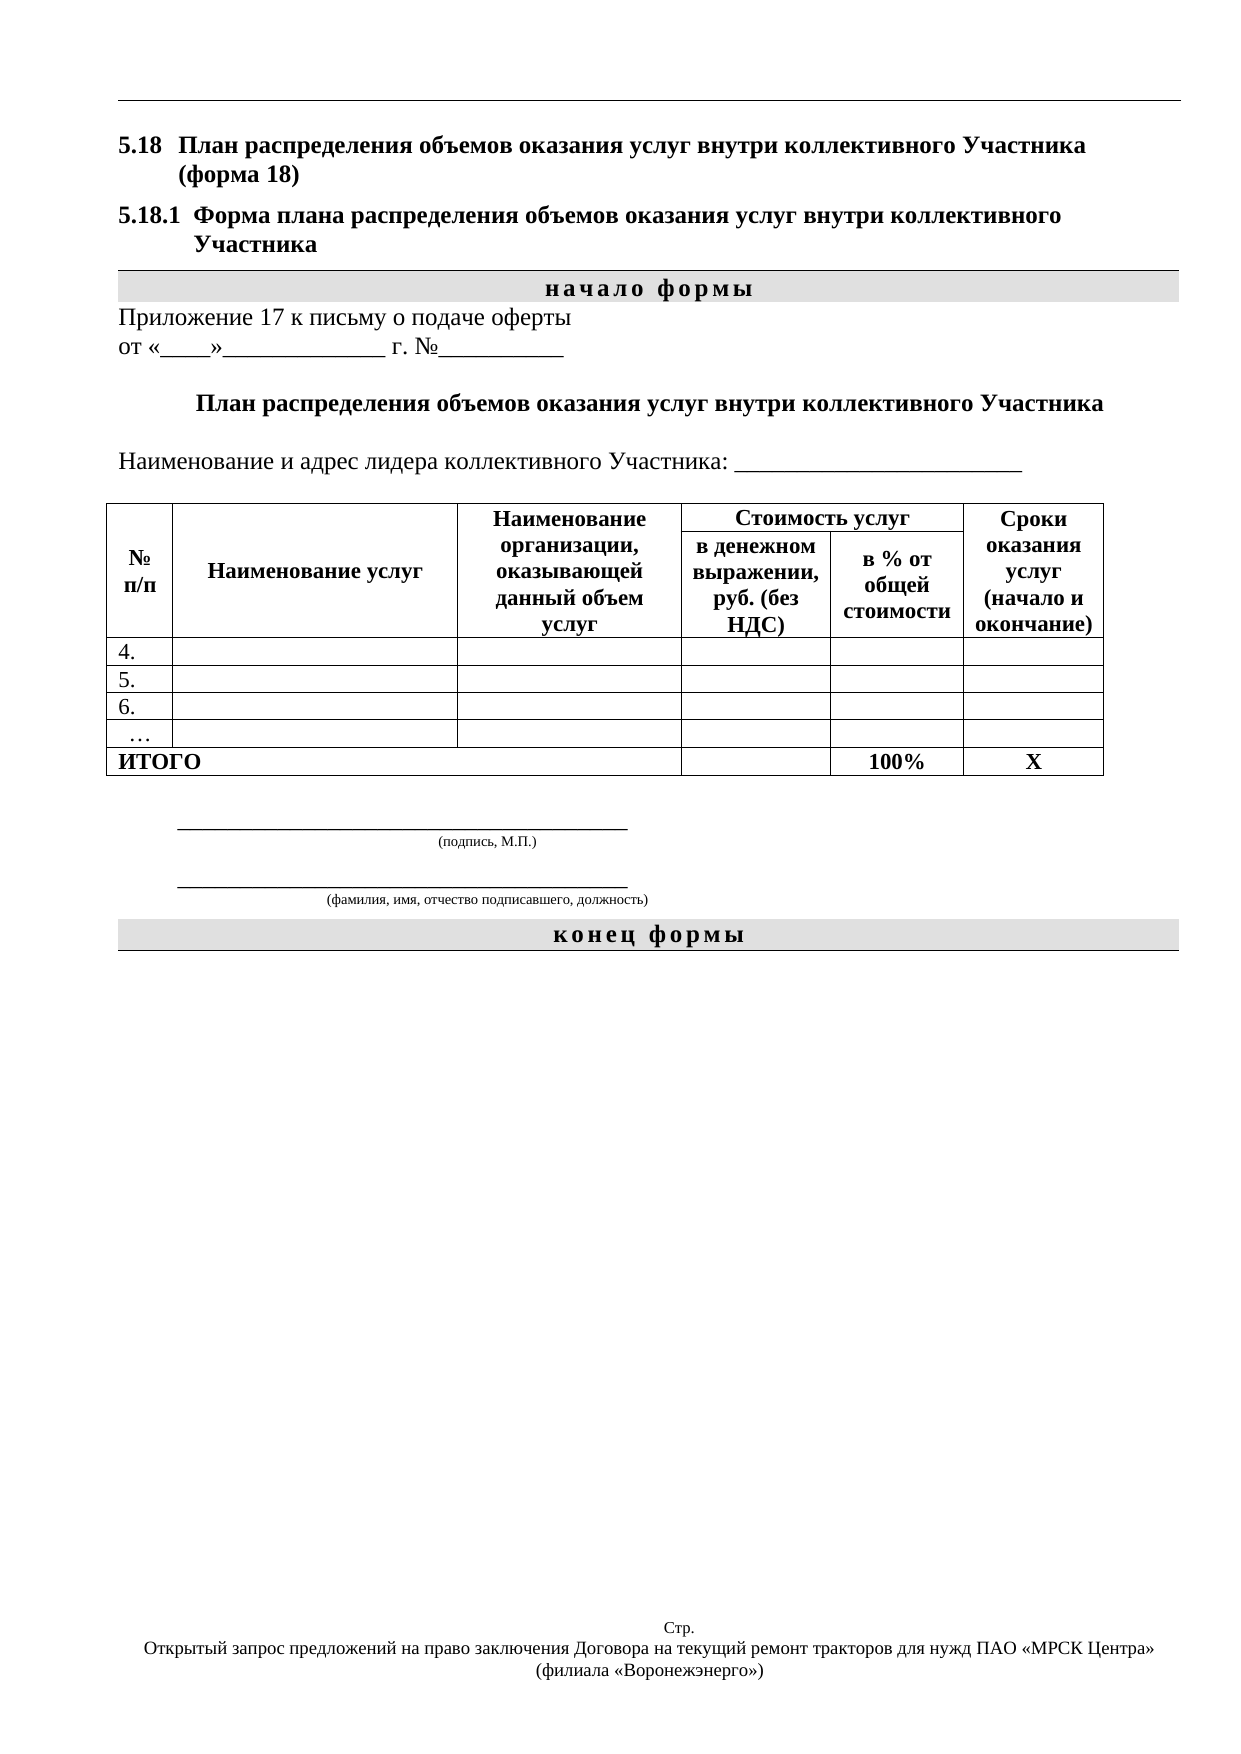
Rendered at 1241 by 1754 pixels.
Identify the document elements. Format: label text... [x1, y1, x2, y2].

text Наименование и адрес лидера коллективного Участника: _______________________ [118, 446, 1181, 474]
table_cell [682, 638, 830, 664]
text План распределения объемов оказания услуг внутри коллективного Участника [118, 388, 1181, 417]
table_cell … [107, 720, 172, 747]
table_header Сроки оказания услуг (начало и окончание) [964, 504, 1103, 637]
table_header № п/п [107, 504, 172, 637]
text ____________________________________ [118, 862, 1181, 891]
text ____________________________________ [118, 804, 1181, 833]
table_cell [964, 638, 1103, 664]
table_cell [831, 666, 963, 692]
table_cell в денежном выражении, руб. (без НДС) [682, 532, 830, 637]
table_cell [831, 720, 963, 747]
text (подпись, М.П.) [118, 833, 797, 862]
table_cell [173, 638, 457, 664]
table_cell [831, 693, 963, 719]
text начало формы [118, 271, 1179, 302]
table_cell в % от общей стоимости [831, 532, 963, 637]
text конец формы [118, 919, 1179, 950]
table_header Наименование организации, оказывающей данный объем услуг [458, 504, 681, 637]
table_cell [682, 666, 830, 692]
text (фамилия, имя, отчество подписавшего, должность) [118, 891, 797, 919]
table_cell [682, 693, 830, 719]
table_cell 100% [831, 748, 963, 775]
table_cell [458, 720, 681, 747]
table_cell [831, 638, 963, 664]
table_cell [107, 666, 172, 692]
subtitle План распределения объемов оказания услуг внутри коллективного Участника (форма 18) [118, 130, 1181, 188]
table_cell Х [964, 748, 1103, 775]
table_cell ИТОГО [107, 748, 681, 775]
table_cell [458, 693, 681, 719]
table_cell [107, 693, 172, 719]
table_header Наименование услуг [173, 504, 457, 637]
table_cell [107, 638, 172, 664]
table_cell [458, 666, 681, 692]
table_cell [682, 748, 830, 775]
text Приложение 17 к письму о подаче оферты от «____»_____________ г. №__________ [118, 302, 1181, 359]
table_cell [173, 720, 457, 747]
table_cell [964, 720, 1103, 747]
table_cell [964, 666, 1103, 692]
table_cell [173, 693, 457, 719]
table_cell [682, 720, 830, 747]
table_header Стоимость услуг [682, 504, 963, 531]
table_cell [173, 666, 457, 692]
table_cell [458, 638, 681, 664]
table_cell [964, 693, 1103, 719]
subtitle Форма плана распределения объемов оказания услуг внутри коллективного Участника [118, 200, 1181, 258]
